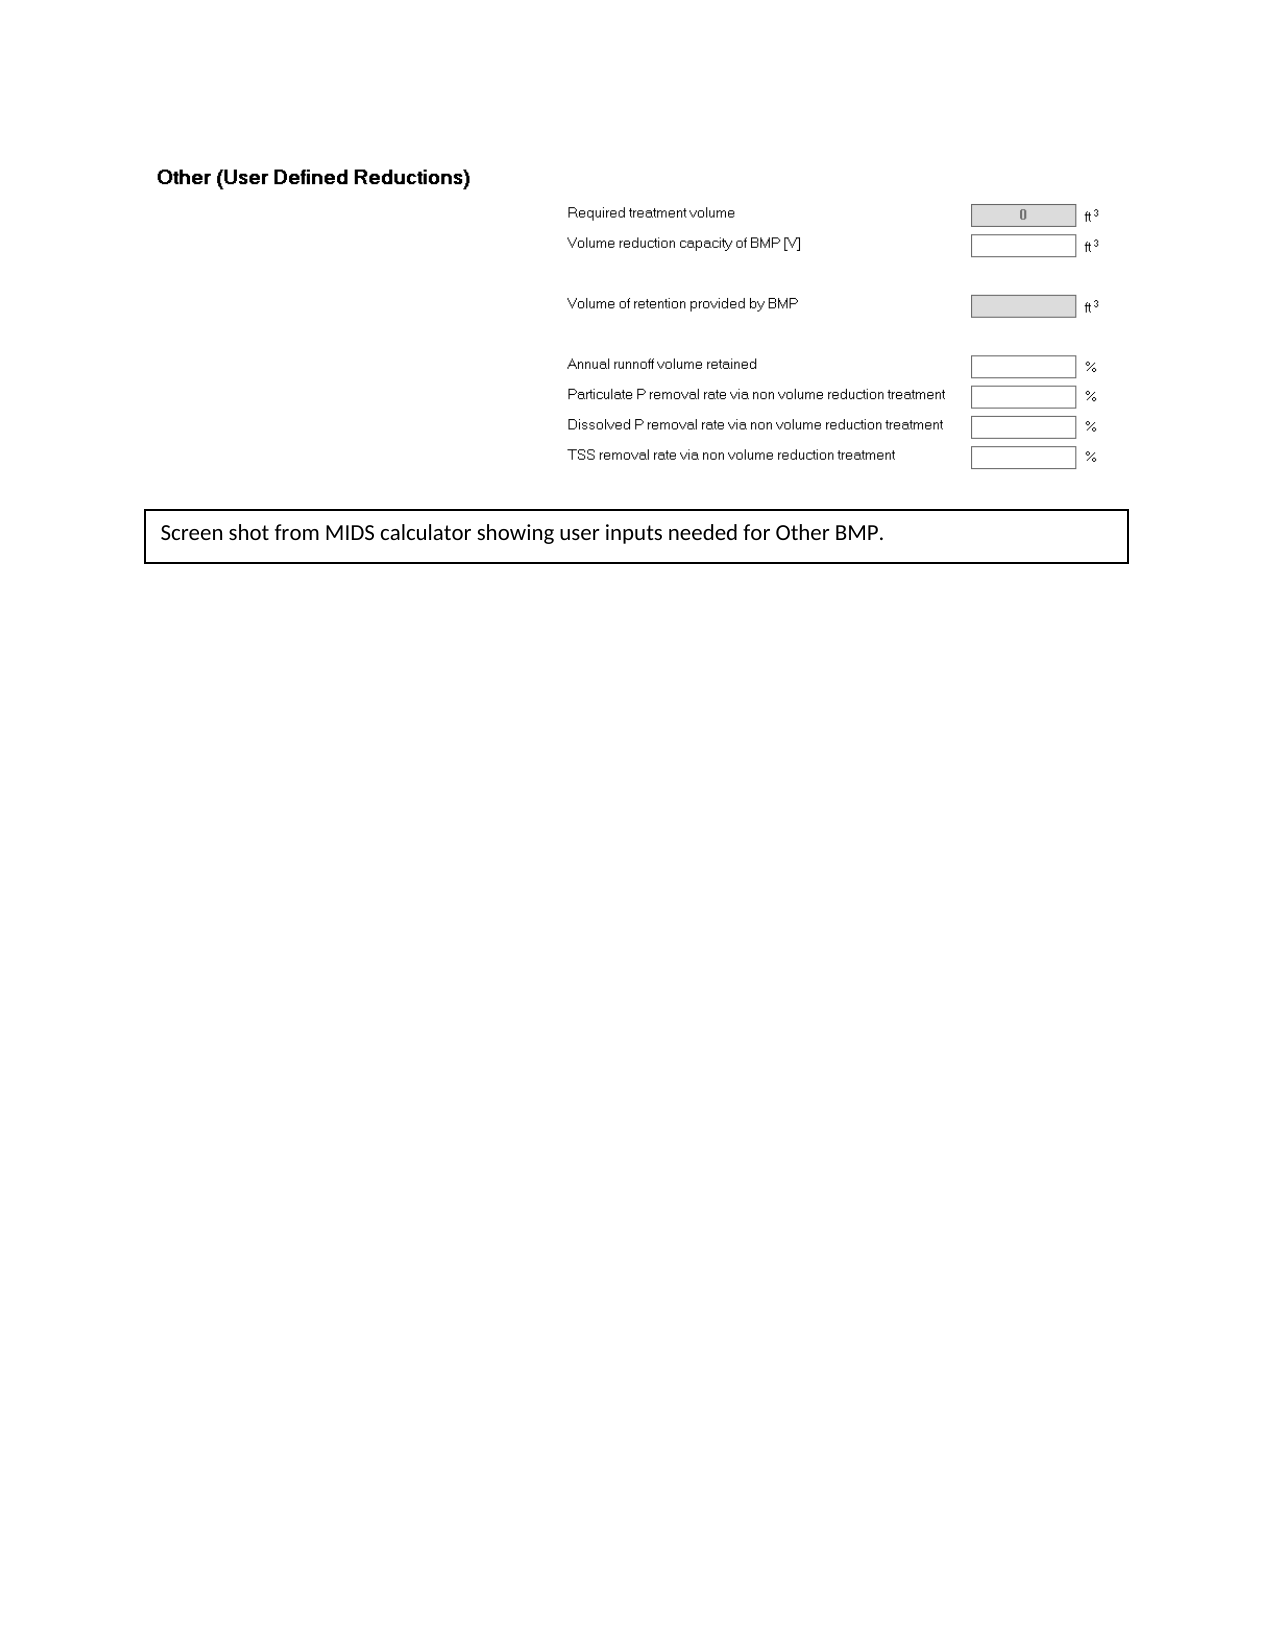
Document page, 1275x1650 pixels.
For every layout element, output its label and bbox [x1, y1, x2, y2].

picture [150, 150, 1125, 497]
